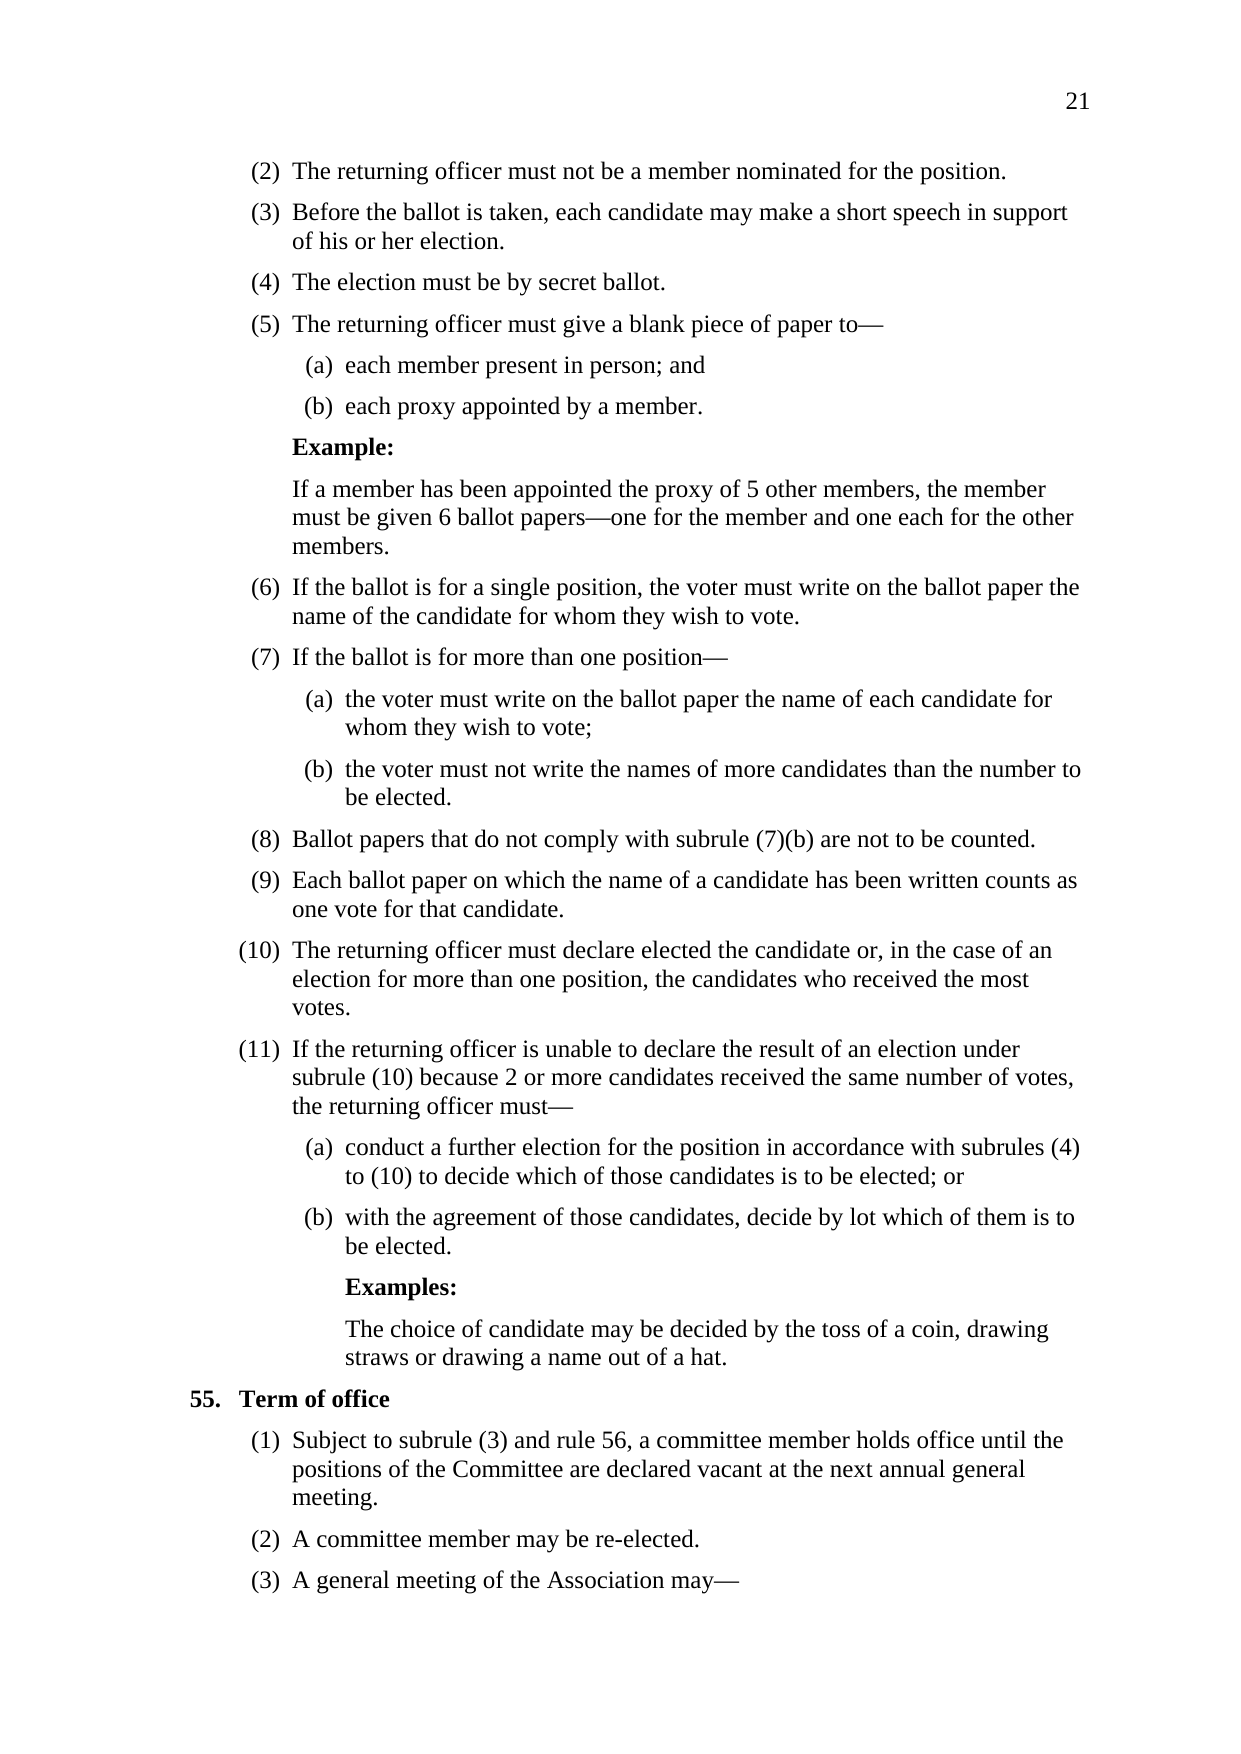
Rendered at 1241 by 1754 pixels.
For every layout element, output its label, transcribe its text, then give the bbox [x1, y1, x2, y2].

subtitle (3) A general meeting of the Association may— [150, 1565, 1090, 1594]
subtitle (2) The returning officer must not be a member nominated for the position. [150, 156, 1090, 185]
subtitle (a) conduct a further election for the position in accordance with subrules (4) to (10) to decide which of those candidates is to be elected; or [150, 1132, 1090, 1190]
subtitle (9) Each ballot paper on which the name of a candidate has been written counts as one vote for that candidate. [150, 865, 1090, 922]
subtitle (1) Subject to subrule (3) and rule 56, a committee member holds office until the positions of the Committee are declared vacant at the next annual general meeting. [150, 1425, 1090, 1511]
text If a member has been appointed the proxy of 5 other members, the member must be given 6 ballot papers—one for the member and one each for the other members. [292, 474, 1090, 560]
subtitle (4) The election must be by secret ballot. [150, 267, 1090, 296]
subtitle (8) Ballot papers that do not comply with subrule (7)(b) are not to be counted. [150, 824, 1090, 852]
subtitle (2) A committee member may be re-elected. [150, 1524, 1090, 1552]
subtitle (7) If the ballot is for more than one position— [150, 642, 1090, 671]
subtitle (3) Before the ballot is taken, each candidate may make a short speech in support of his or her election. [150, 197, 1090, 255]
subtitle 55. Term of office [150, 1384, 1090, 1412]
subtitle (b) each proxy appointed by a member. [150, 391, 1090, 420]
subtitle (5) The returning officer must give a blank piece of paper to— [150, 309, 1090, 337]
subtitle (10) The returning officer must declare elected the candidate or, in the case of an election for more than one position, the candidates who received the most votes. [150, 935, 1090, 1021]
subtitle (b) with the agreement of those candidates, decide by lot which of them is to be elected. [150, 1202, 1090, 1260]
subtitle (11) If the returning officer is unable to declare the result of an election under subrule (10) because 2 or more candidates received the same number of votes, the returning officer must— [150, 1034, 1090, 1120]
subtitle (a) the voter must write on the ballot paper the name of each candidate for whom they wish to vote; [150, 684, 1090, 741]
text The choice of candidate may be decided by the toss of a coin, drawing straws or drawing a name out of a hat. [345, 1314, 1090, 1371]
subtitle (b) the voter must not write the names of more candidates than the number to be elected. [150, 754, 1090, 811]
subtitle (6) If the ballot is for a single position, the voter must write on the ballot paper the name of the candidate for whom they wish to vote. [150, 572, 1090, 630]
subtitle (a) each member present in person; and [150, 350, 1090, 379]
text Example: [292, 432, 1090, 461]
text Examples: [345, 1272, 1090, 1301]
